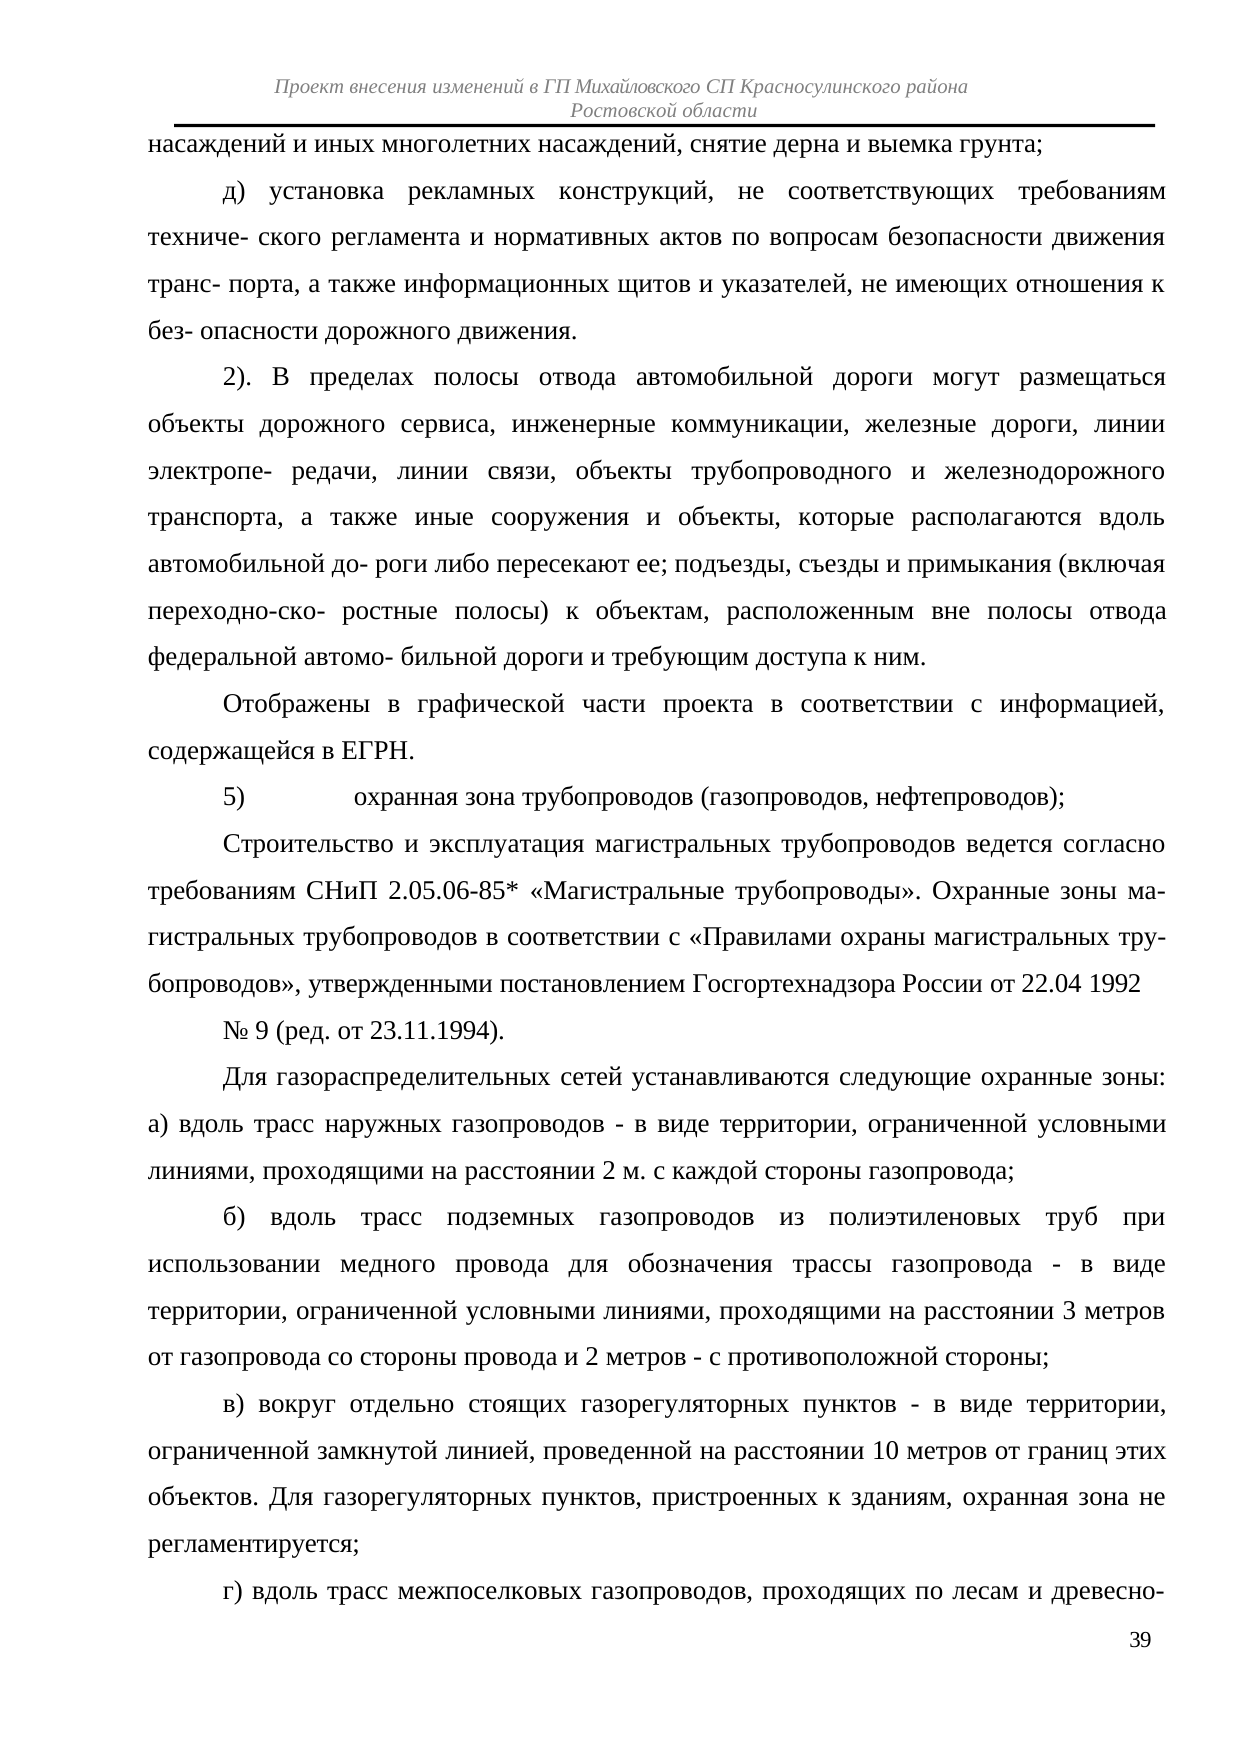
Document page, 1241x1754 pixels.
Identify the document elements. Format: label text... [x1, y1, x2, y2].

text в) вокруг отдельно стоящих газорегуляторных пунктов - в виде территории, ограниченной замкнутой линией, проведенной на расстоянии 10 метров от границ этих объектов. Для газорегуляторных пунктов, пристроенных к зданиям, охранная зона не регламентируется; [148, 1387, 1166, 1558]
text 2). В пределах полосы отвода автомобильной дороги могут размещаться объекты дорожного сервиса, инженерные коммуникации, железные дороги, линии электропе- редачи, линии связи, объекты трубопроводного и железнодорожного транспорта, а также иные сооружения и объекты, которые располагаются вдоль автомобильной до- роги либо пересекают ее; подъезды, съезды и примыкания (включая переходно-ско- ростные полосы) к объектам, расположенным вне полосы отвода федеральной автомо- бильной дороги и требующим доступа к ним. [148, 360, 1166, 672]
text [148, 1574, 1166, 1605]
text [148, 127, 1166, 158]
text б) вдоль трасс подземных газопроводов из полиэтиленовых труб при использовании медного провода для обозначения трассы газопровода - в виде территории, ограниченной условными линиями, проходящими на расстоянии 3 метров от газопровода со стороны провода и 2 метров - с противоположной стороны; [148, 1200, 1166, 1372]
text Строительство и эксплуатация магистральных трубопроводов ведется согласно требованиям СНиП 2.05.06-85* «Магистральные трубопроводы». Охранные зоны ма- гистральных трубопроводов в соответствии с «Правилами охраны магистральных тру- бопроводов», утвержденными постановлением Госгортехнадзора России от 22.04 1992 [148, 827, 1166, 998]
text д) установка рекламных конструкций, не соответствующих требованиям техниче- ского регламента и нормативных актов по вопросам безопасности движения транс- порта, а также информационных щитов и указателей, не имеющих отношения к без- опасности дорожного движения. [148, 174, 1166, 345]
text Отображены в графической части проекта в соответствии с информацией, содержащейся в ЕГРН. [148, 687, 1166, 765]
text Для газораспределительных сетей устанавливаются следующие охранные зоны: а) вдоль трасс наружных газопроводов - в виде территории, ограниченной условными линиями, проходящими на расстоянии 2 м. с каждой стороны газопровода; [148, 1060, 1166, 1185]
list охранная зона трубопроводов (газопроводов, нефтепроводов); [148, 780, 1166, 812]
text № 9 (ред. от 23.11.1994). [148, 1014, 1166, 1045]
